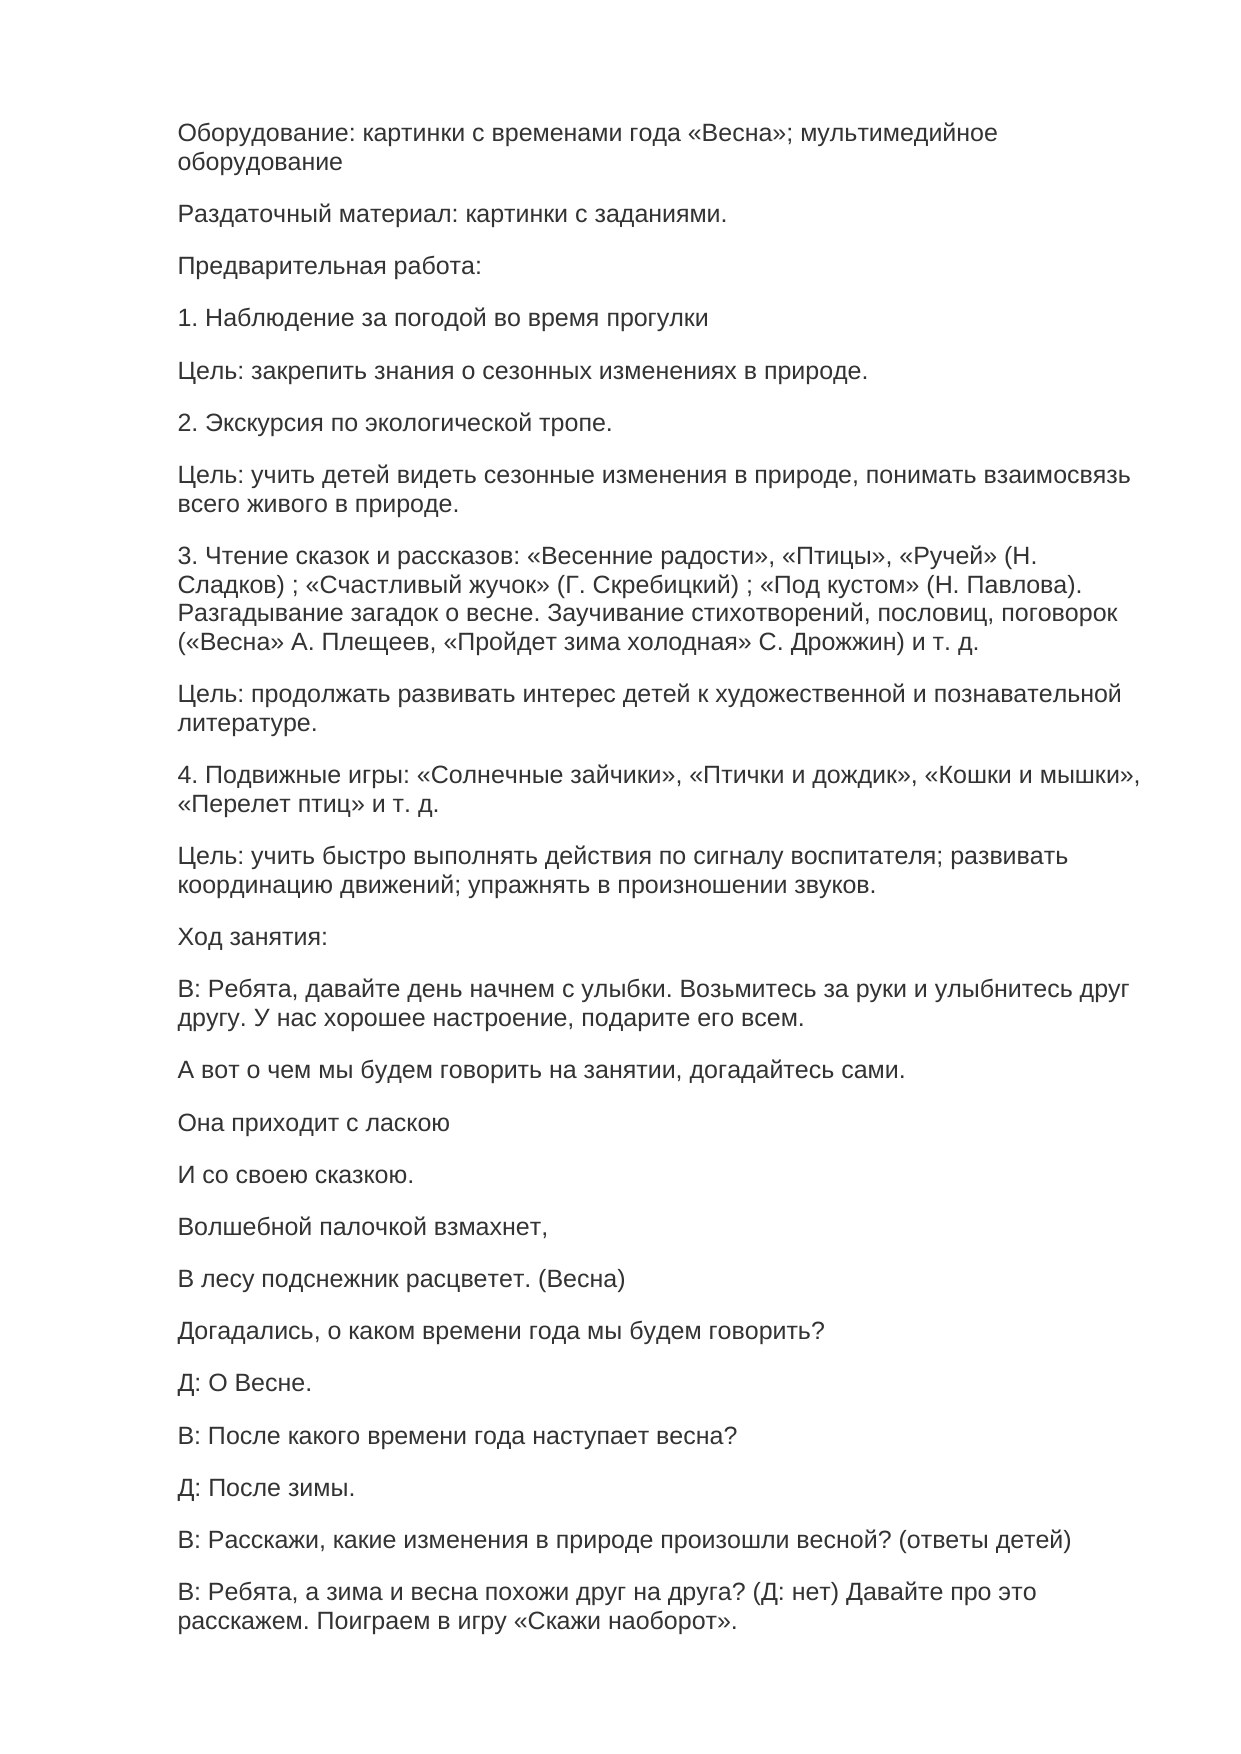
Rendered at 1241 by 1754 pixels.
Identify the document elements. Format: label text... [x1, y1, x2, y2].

text В лесу подснежник расцветет. (Весна) [177, 1264, 1152, 1293]
text 1. Наблюдение за погодой во время прогулки [177, 303, 1152, 332]
text Волшебной палочкой взмахнет, [177, 1212, 1152, 1241]
text Цель: продолжать развивать интерес детей к художественной и познавательной литературе. [177, 679, 1152, 737]
text Догадались, о каком времени года мы будем говорить? [177, 1316, 1152, 1345]
text Ход занятия: [177, 922, 1152, 951]
text В: После какого времени года наступает весна? [177, 1421, 1152, 1449]
text Она приходит с ласкою [177, 1107, 1152, 1136]
text В: Расскажи, какие изменения в природе произошли весной? (ответы детей) [177, 1525, 1152, 1554]
text Цель: закрепить знания о сезонных изменениях в природе. [177, 356, 1152, 384]
text Цель: учить детей видеть сезонные изменения в природе, понимать взаимосвязь всего живого в природе. [177, 460, 1152, 517]
text 3. Чтение сказок и рассказов: «Весенние радости», «Птицы», «Ручей» (Н. Сладков) ; «Счастливый жучок» (Г. Скребицкий) ; «Под кустом» (Н. Павлова). Разгадывание загадок о весне. Заучивание стихотворений, пословиц, поговорок («Весна» А. Плещеев, «Пройдет зима холодная» С. Дрожжин) и т. д. [177, 541, 1152, 656]
text Раздаточный материал: картинки с заданиями. [177, 199, 1152, 228]
text И со своею сказкою. [177, 1160, 1152, 1188]
text В: Ребята, давайте день начнем с улыбки. Возьмитесь за руки и улыбнитесь друг другу. У нас хорошее настроение, подарите его всем. [177, 974, 1152, 1032]
text Оборудование: картинки с временами года «Весна»; мультимедийное оборудование [177, 118, 1152, 176]
text 4. Подвижные игры: «Солнечные зайчики», «Птички и дождик», «Кошки и мышки», «Перелет птиц» и т. д. [177, 760, 1152, 818]
text 2. Экскурсия по экологической тропе. [177, 408, 1152, 437]
text В: Ребята, а зима и весна похожи друг на друга? (Д: нет) Давайте про это расскажем. Поиграем в игру «Скажи наоборот». [177, 1577, 1152, 1635]
text Цель: учить быстро выполнять действия по сигналу воспитателя; развивать координацию движений; упражнять в произношении звуков. [177, 841, 1152, 899]
text А вот о чем мы будем говорить на занятии, догадайтесь сами. [177, 1055, 1152, 1084]
text Д: О Весне. [177, 1368, 1152, 1397]
text Д: После зимы. [177, 1473, 1152, 1502]
text Предварительная работа: [177, 251, 1152, 280]
